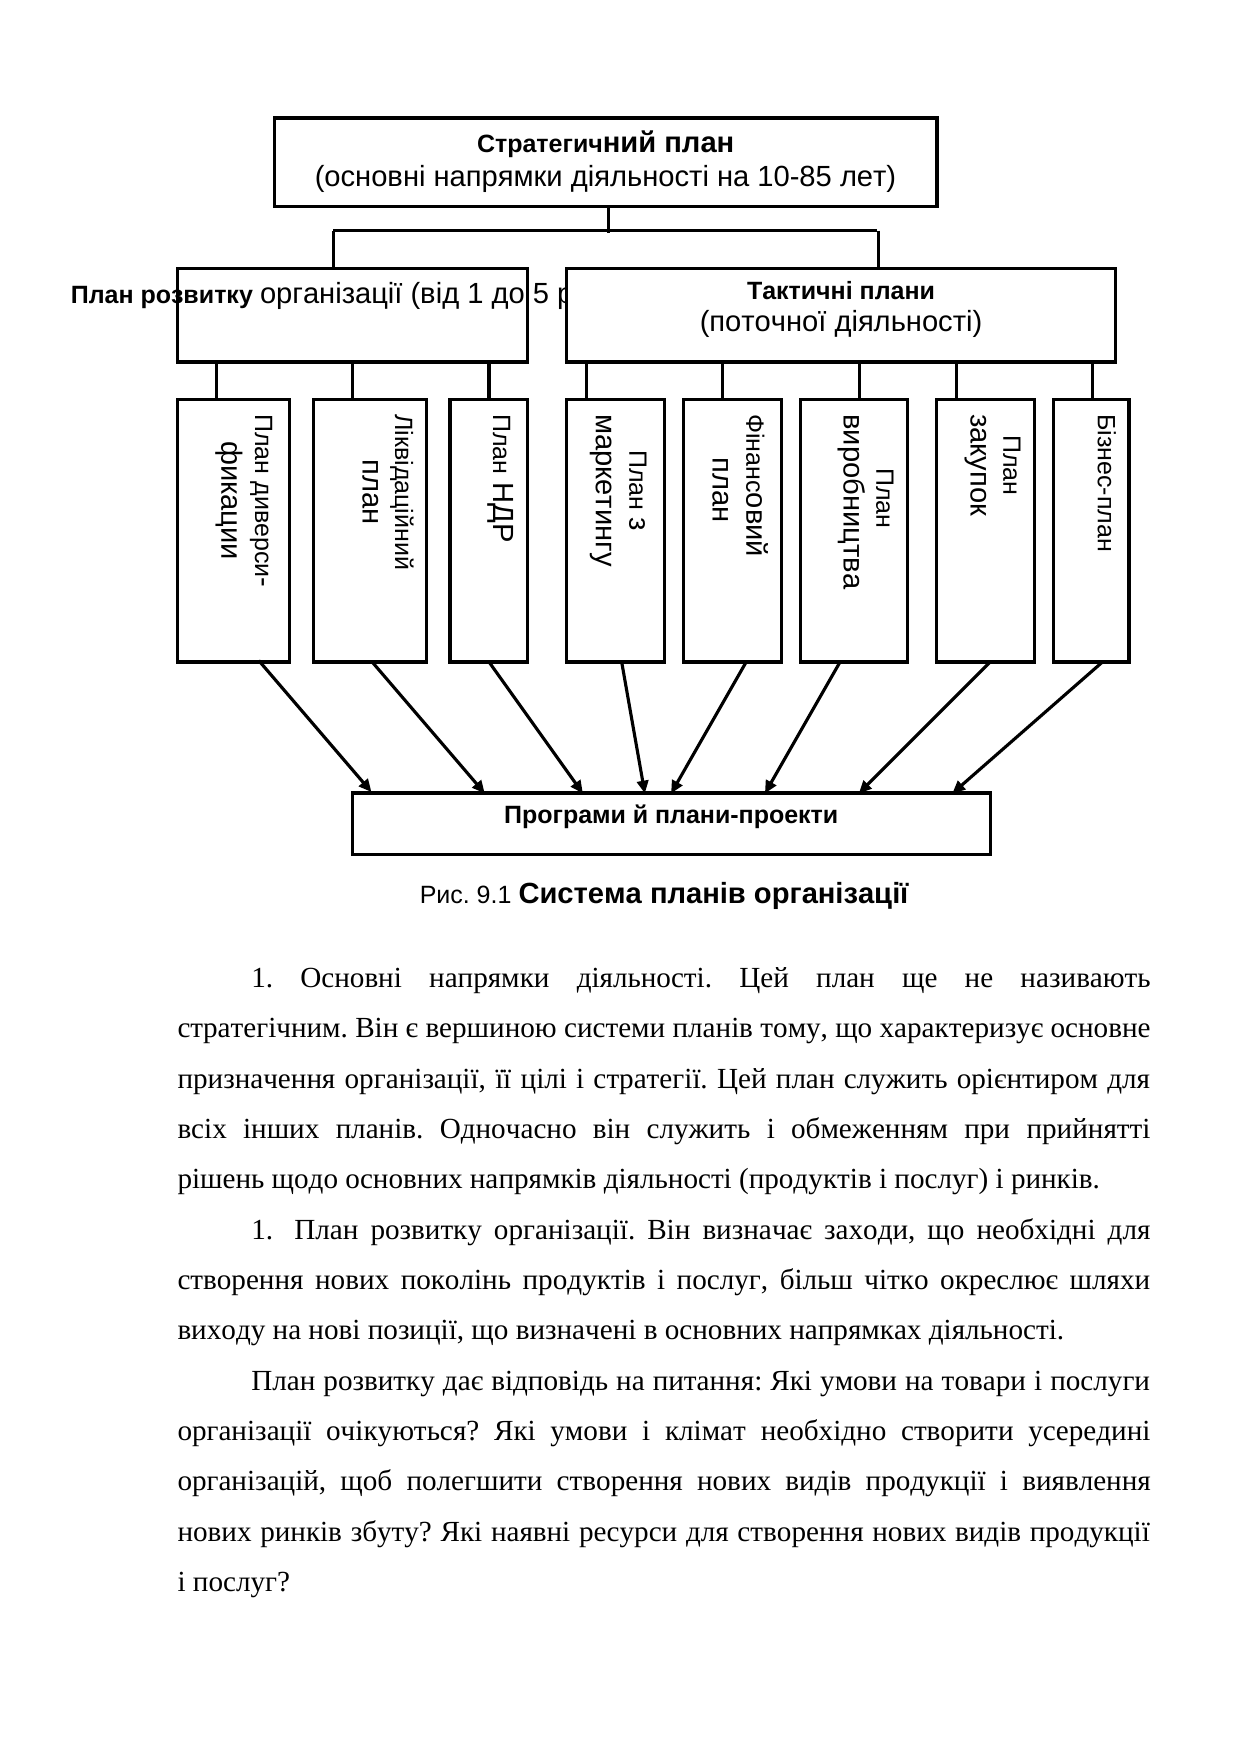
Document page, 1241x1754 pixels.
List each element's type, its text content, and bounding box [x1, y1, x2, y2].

text 1. Основні напрямки діяльності. Цей план ще не називають стратегічним. Він є вершиною системи планів тому, що характеризує основне призначення організації, її цілі і стратегії. Цей план служить орієнтиром для всіх інших планів. Одночасно він служить і обмеженням при прийнятті рішень щодо основних напрямків діяльності (продуктів і послуг) і ринків. [177, 118, 1152, 1195]
list План розвитку організації. Він визначає заходи, що необхідні для створення нових поколінь продуктів і послуг, більш чітко окреслює шляхи виходу на нові позиції, що визначені в основних напрямках діяльності. [177, 1212, 1152, 1346]
text План розвитку дає відповідь на питання: Які умови на товари і послуги організації очікуються? Які умови і клімат необхідно створити усередині організацій, щоб полегшити створення нових видів продукції і виявлення нових ринків збуту? Які наявні ресурси для створення нових видів продукції і послуг? [177, 1363, 1152, 1597]
